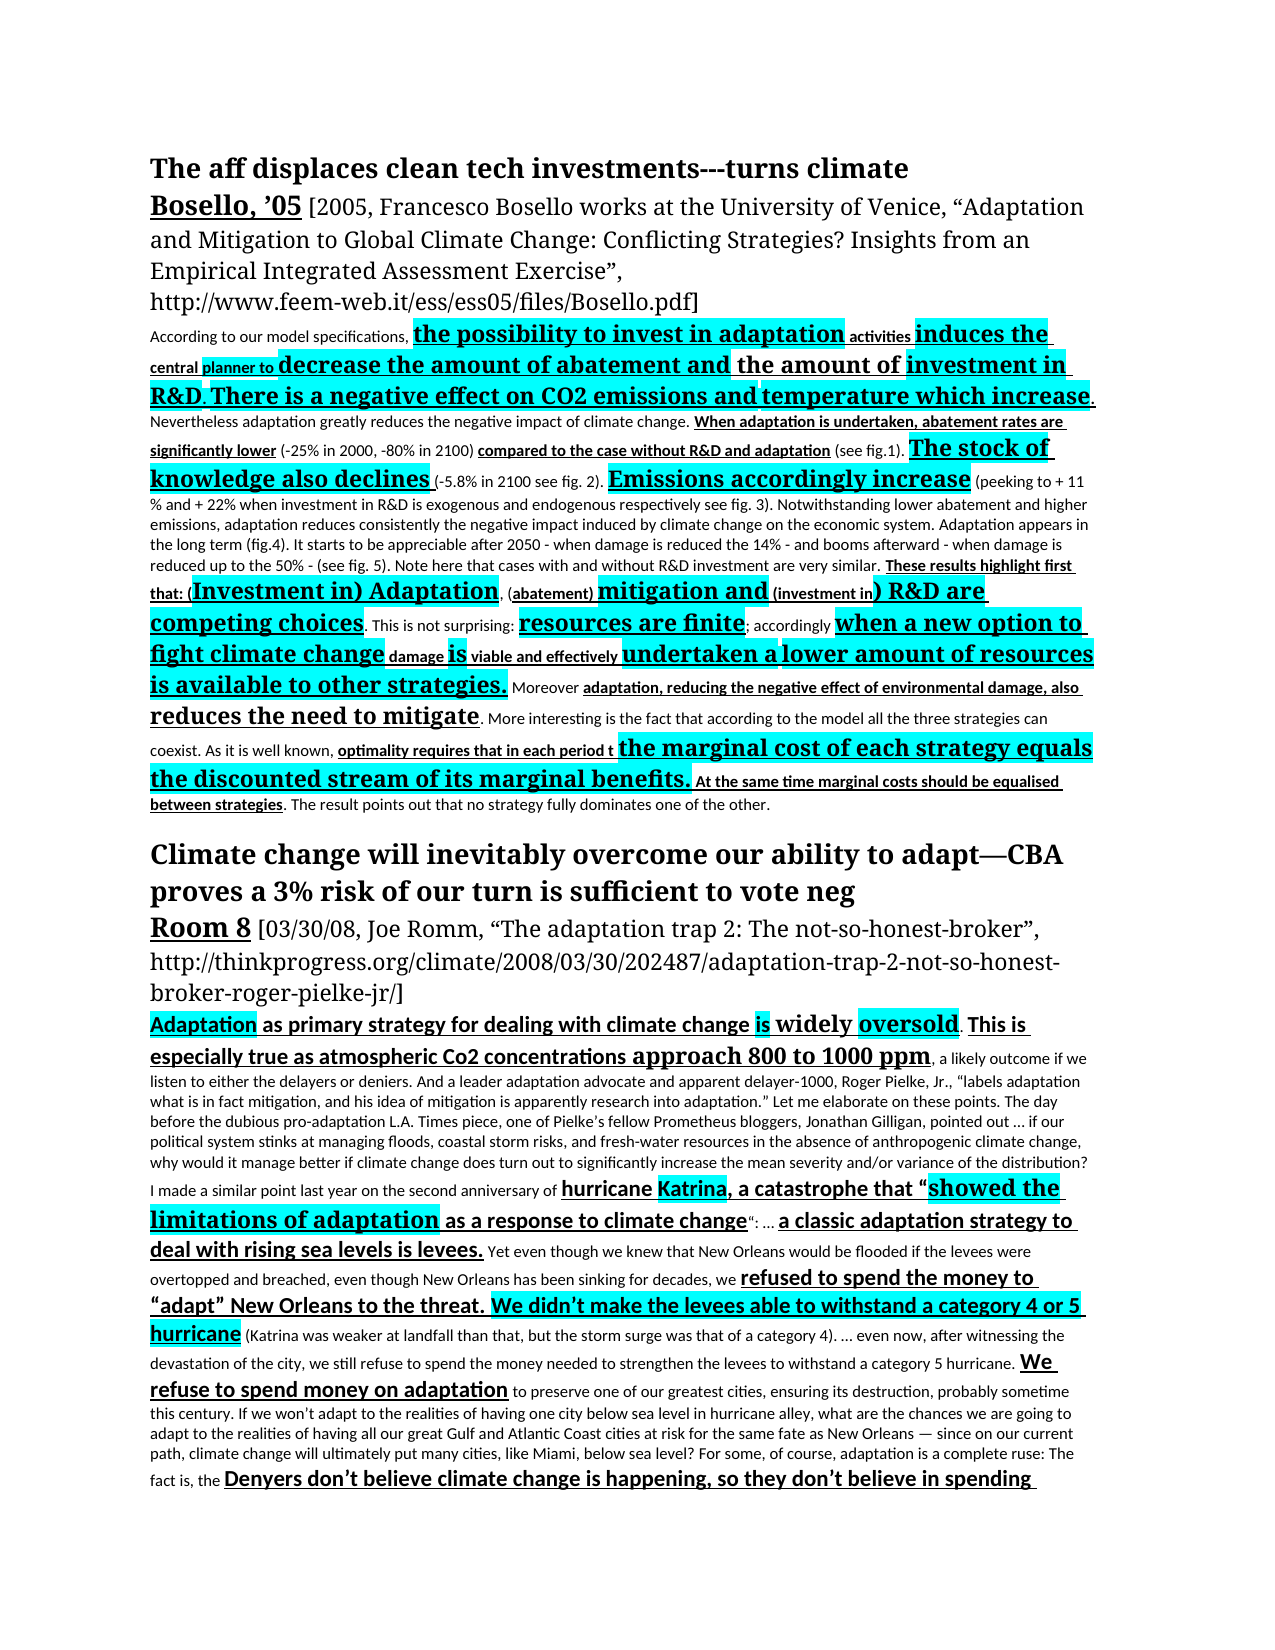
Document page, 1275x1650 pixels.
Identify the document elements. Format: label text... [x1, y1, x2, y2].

text Bosello, ’05 [2005, Francesco Bosello works at the University of Venice, “Adaptation and Mitigation to Global Climate Change: Conflicting Strategies? Insights from an Empirical Integrated Assessment Exercise”, http://www.feem-web.it/ess/ess05/files/Bosello.pdf] [150, 187, 1125, 317]
text According to our model specifications, the possibility to invest in adaptation activities induces the central planner to decrease the amount of abatement and the amount of investment in R&D. There is a negative effect on CO2 emissions and temperature which increase. Nevertheless adaptation greatly reduces the negative impact of climate change. When adaptation is undertaken, abatement rates are significantly lower (-25% in 2000, -80% in 2100) compared to the case without R&D and adaptation (see fig.1). The stock of knowledge also declines (-5.8% in 2100 see fig. 2). Emissions accordingly increase (peeking to + 11 % and + 22% when investment in R&D is exogenous and endogenous respectively see fig. 3). Notwithstanding lower abatement and higher emissions, adaptation reduces consistently the negative impact induced by climate change on the economic system. Adaptation appears in the long term (fig.4). It starts to be appreciable after 2050 - when damage is reduced the 14% - and booms afterward - when damage is reduced up to the 50% - (see fig. 5). Note here that cases with and without R&D investment are very similar. These results highlight first that: (Investment in) Adaptation, (abatement) mitigation and (investment in) R&D are competing choices. This is not surprising: resources are finite; accordingly when a new option to fight climate change damage is viable and effectively undertaken a lower amount of resources is available to other strategies. Moreover adaptation, reducing the negative effect of environmental damage, also reduces the need to mitigate. More interesting is the fact that according to the model all the three strategies can coexist. As it is well known, optimality requires that in each period t the marginal cost of each strategy equals the discounted stream of its marginal benefits. At the same time marginal costs should be equalised between strategies. The result points out that no strategy fully dominates one of the other. [150, 408, 1095, 814]
subtitle The aff displaces clean tech investments---turns climate [150, 150, 1125, 187]
text Room 8 [03/30/08, Joe Romm, “The adaptation trap 2: The not-so-honest-broker”, http://thinkprogress.org/climate/2008/03/30/202487/adaptation-trap-2-not-so-honest-broker-roger-pielke-jr/] [150, 909, 1125, 1008]
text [150, 1008, 1095, 1492]
subtitle Climate change will inevitably overcome our ability to adapt—CBA proves a 3% risk of our turn is sufficient to vote neg [150, 835, 1125, 909]
